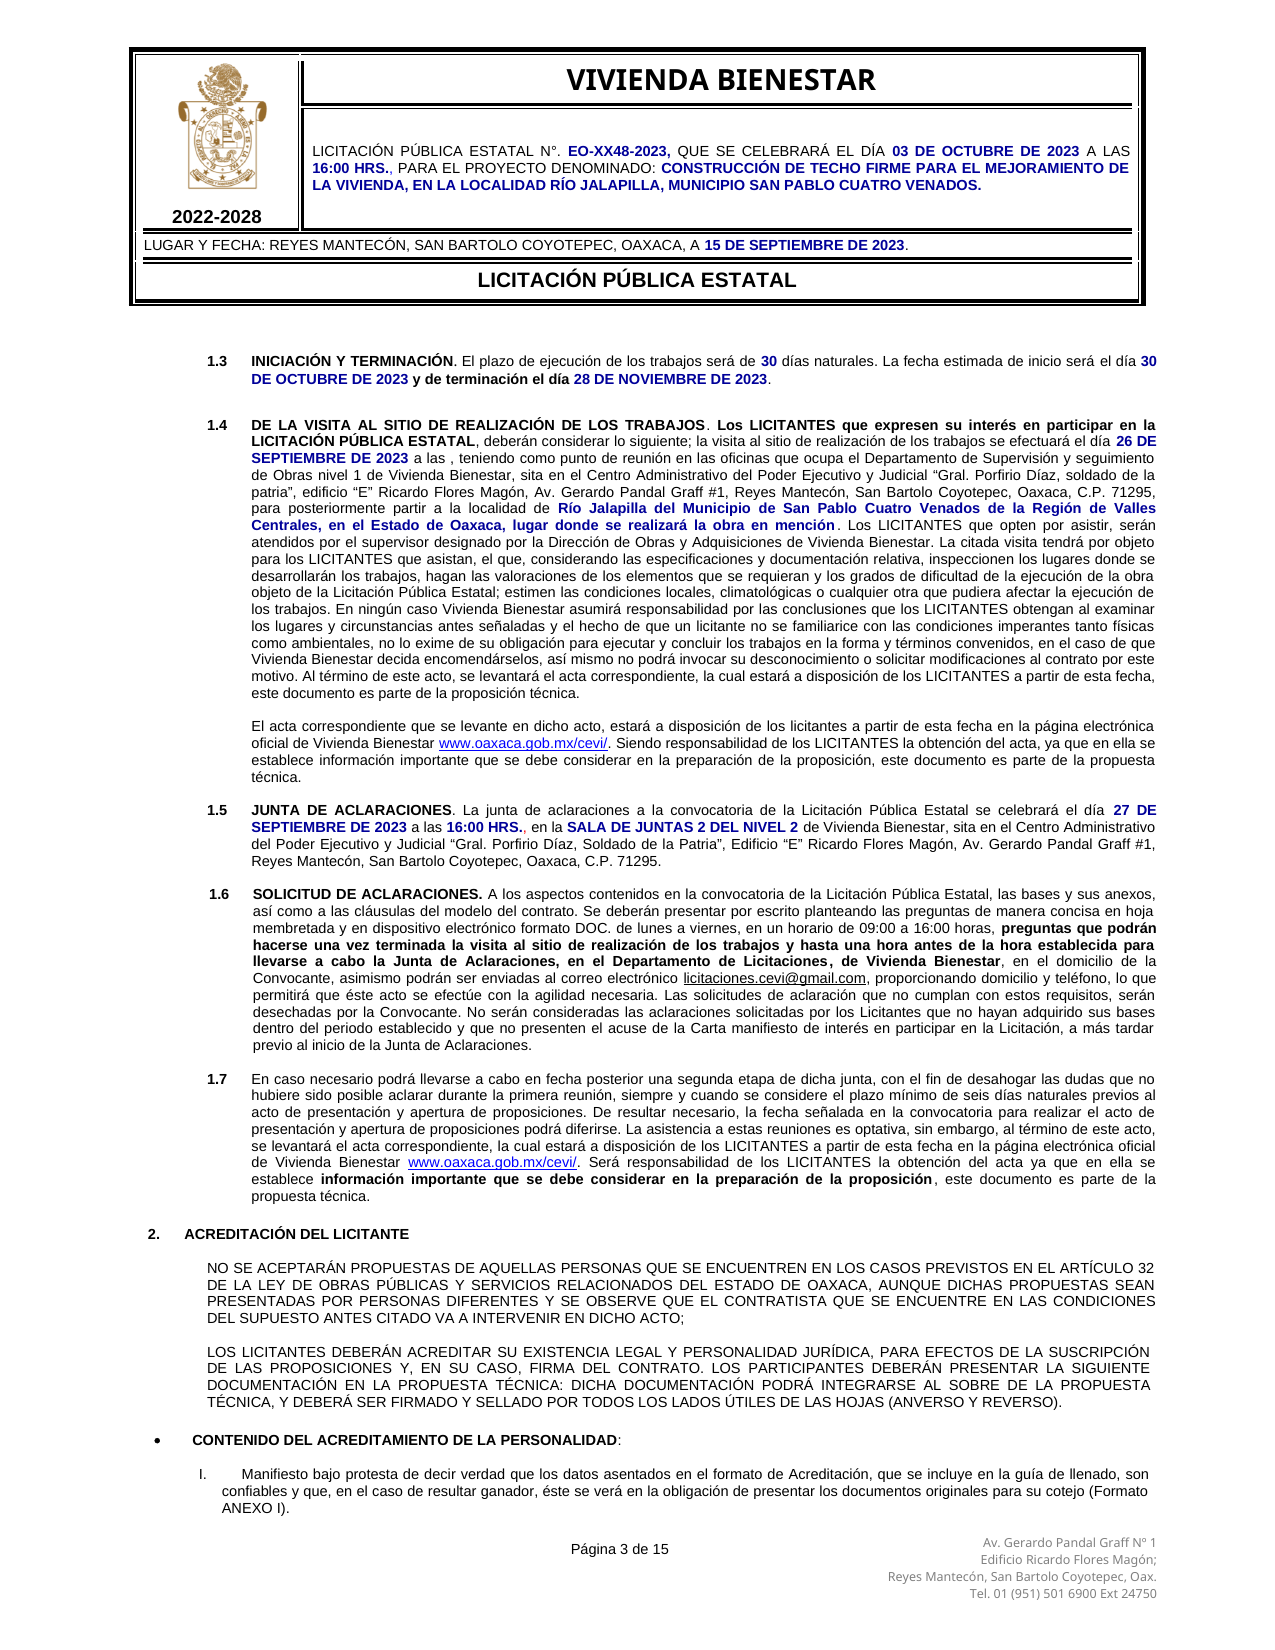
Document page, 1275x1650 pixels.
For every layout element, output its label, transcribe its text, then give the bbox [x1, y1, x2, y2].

list CONTENIDO DEL ACREDITAMIENTO DE LA PERSONALIDAD: [154, 1432, 1152, 1449]
list Manifiesto bajo protesta de decir verdad que los datos asentados en el formato de Acreditación, que se incluye en la guía de llenado, son confiables y que, en el caso de resultar ganador, éste se verá en la obligación de presentar los documentos originales para su cotejo (Formato ANEXO I). [207, 1466, 1152, 1516]
picture [172, 59, 269, 188]
text El acta correspondiente que se levante en dicho acto, estará a disposición de los licitantes a partir de esta fecha en la página electrónica oficial de Vivienda Bienestar www.oaxaca.gob.mx/cevi/. Siendo responsabilidad de los LICITANTES la obtención del acta, ya que en ella se establece información importante que se debe considerar en la preparación de la proposición, este documento es parte de la propuesta técnica. [251, 718, 1157, 785]
list INICIACIÓN Y TERMINACIÓN. El plazo de ejecución de los trabajos será de 30 días naturales. La fecha estimada de inicio será el día 30 DE OCTUBRE DE 2023 y de terminación el día 28 DE NOVIEMBRE DE 2023. [207, 351, 1157, 387]
list JUNTA DE ACLARACIONES. La junta de aclaraciones a la convocatoria de la Licitación Pública Estatal se celebrará el día 27 DE SEPTIEMBRE DE 2023 a las 16:00 HRS., en la SALA DE JUNTAS 2 DEL NIVEL 2 de Vivienda Bienestar, sita en el Centro Administrativo del Poder Ejecutivo y Judicial “Gral. Porfirio Díaz, Soldado de la Patria”, Edificio “E” Ricardo Flores Magón, Av. Gerardo Pandal Graff #1, Reyes Mantecón, San Bartolo Coyotepec, Oaxaca, C.P. 71295. [207, 802, 1157, 869]
text 2. ACREDITACIÓN DEL LICITANTE [148, 1226, 1157, 1243]
list SOLICITUD DE ACLARACIONES. A los aspectos contenidos en la convocatoria de la Licitación Pública Estatal, las bases y sus anexos, así como a las cláusulas del modelo del contrato. Se deberán presentar por escrito planteando las preguntas de manera concisa en hoja membretada y en dispositivo electrónico formato DOC. de lunes a viernes, en un horario de 09:00 a 16:00 horas, preguntas que podrán hacerse una vez terminada la visita al sitio de realización de los trabajos y hasta una hora antes de la hora establecida para llevarse a cabo la Junta de Aclaraciones, en el Departamento de Licitaciones, de Vivienda Bienestar, en el domicilio de la Convocante, asimismo podrán ser enviadas al correo electrónico licitaciones.cevi@gmail.com, proporcionando domicilio y teléfono, lo que permitirá que éste acto se efectúe con la agilidad necesaria. Las solicitudes de aclaración que no cumplan con estos requisitos, serán desechadas por la Convocante. No serán consideradas las aclaraciones solicitadas por los Licitantes que no hayan adquirido sus bases dentro del periodo establecido y que no presenten el acuse de la Carta manifiesto de interés en participar en la Licitación, a más tardar previo al inicio de la Junta de Aclaraciones. [209, 886, 1157, 1053]
list LOS LICITANTES DEBERÁN ACREDITAR SU EXISTENCIA LEGAL Y PERSONALIDAD JURÍDICA, PARA EFECTOS DE LA SUSCRIPCIÓN DE LAS PROPOSICIONES Y, EN SU CASO, FIRMA DEL CONTRATO. LOS PARTICIPANTES DEBERÁN PRESENTAR LA SIGUIENTE DOCUMENTACIÓN EN LA PROPUESTA TÉCNICA: DICHA DOCUMENTACIÓN PODRÁ INTEGRARSE AL SOBRE DE LA PROPUESTA TÉCNICA, Y DEBERÁ SER FIRMADO Y SELLADO POR TODOS LOS LADOS ÚTILES DE LAS HOJAS (ANVERSO Y REVERSO). [132, 1343, 1152, 1411]
list En caso necesario podrá llevarse a cabo en fecha posterior una segunda etapa de dicha junta, con el fin de desahogar las dudas que no hubiere sido posible aclarar durante la primera reunión, siempre y cuando se considere el plazo mínimo de seis días naturales previos al acto de presentación y apertura de proposiciones. De resultar necesario, la fecha señalada en la convocatoria para realizar el acto de presentación y apertura de proposiciones podrá diferirse. La asistencia a estas reuniones es optativa, sin embargo, al término de este acto, se levantará el acta correspondiente, la cual estará a disposición de los LICITANTES a partir de esta fecha en la página electrónica oficial de Vivienda Bienestar www.oaxaca.gob.mx/cevi/. Será responsabilidad de los LICITANTES la obtención del acta ya que en ella se establece información importante que se debe considerar en la preparación de la proposición, este documento es parte de la propuesta técnica. [207, 1070, 1157, 1204]
list NO SE ACEPTARÁN PROPUESTAS DE AQUELLAS PERSONAS QUE SE ENCUENTREN EN LOS CASOS PREVISTOS EN EL ARTÍCULO 32 DE LA LEY DE OBRAS PÚBLICAS Y SERVICIOS RELACIONADOS DEL ESTADO DE OAXACA, AUNQUE DICHAS PROPUESTAS SEAN PRESENTADAS POR PERSONAS DIFERENTES Y SE OBSERVE QUE EL CONTRATISTA QUE SE ENCUENTRE EN LAS CONDICIONES DEL SUPUESTO ANTES CITADO VA A INTERVENIR EN DICHO ACTO; [133, 1259, 1157, 1327]
list DE LA VISITA AL SITIO DE REALIZACIÓN DE LOS TRABAJOS. Los LICITANTES que expresen su interés en participar en la LICITACIÓN PÚBLICA ESTATAL, deberán considerar lo siguiente; la visita al sitio de realización de los trabajos se efectuará el día 26 DE SEPTIEMBRE DE 2023 a las , teniendo como punto de reunión en las oficinas que ocupa el Departamento de Supervisión y seguimiento de Obras nivel 1 de Vivienda Bienestar, sita en el Centro Administrativo del Poder Ejecutivo y Judicial “Gral. Porfirio Díaz, soldado de la patria”, edificio “E” Ricardo Flores Magón, Av. Gerardo Pandal Graff #1, Reyes Mantecón, San Bartolo Coyotepec, Oaxaca, C.P. 71295, para posteriormente partir a la localidad de Río Jalapilla del Municipio de San Pablo Cuatro Venados de la Región de Valles Centrales, en el Estado de Oaxaca, lugar donde se realizará la obra en mención. Los LICITANTES que opten por asistir, serán atendidos por el supervisor designado por la Dirección de Obras y Adquisiciones de Vivienda Bienestar. La citada visita tendrá por objeto para los LICITANTES que asistan, el que, considerando las especificaciones y documentación relativa, inspeccionen los lugares donde se desarrollarán los trabajos, hagan las valoraciones de los elementos que se requieran y los grados de dificultad de la ejecución de la obra objeto de la Licitación Pública Estatal; estimen las condiciones locales, climatológicas o cualquier otra que pudiera afectar la ejecución de los trabajos. En ningún caso Vivienda Bienestar asumirá responsabilidad por las conclusiones que los LICITANTES obtengan al examinar los lugares y circunstancias antes señaladas y el hecho de que un licitante no se familiarice con las condiciones imperantes tanto físicas como ambientales, no lo exime de su obligación para ejecutar y concluir los trabajos en la forma y términos convenidos, en el caso de que Vivienda Bienestar decida encomendárselos, así mismo no podrá invocar su desconocimiento o solicitar modificaciones al contrato por este motivo. Al término de este acto, se levantará el acta correspondiente, la cual estará a disposición de los LICITANTES a partir de esta fecha, este documento es parte de la proposición técnica. [207, 416, 1157, 701]
